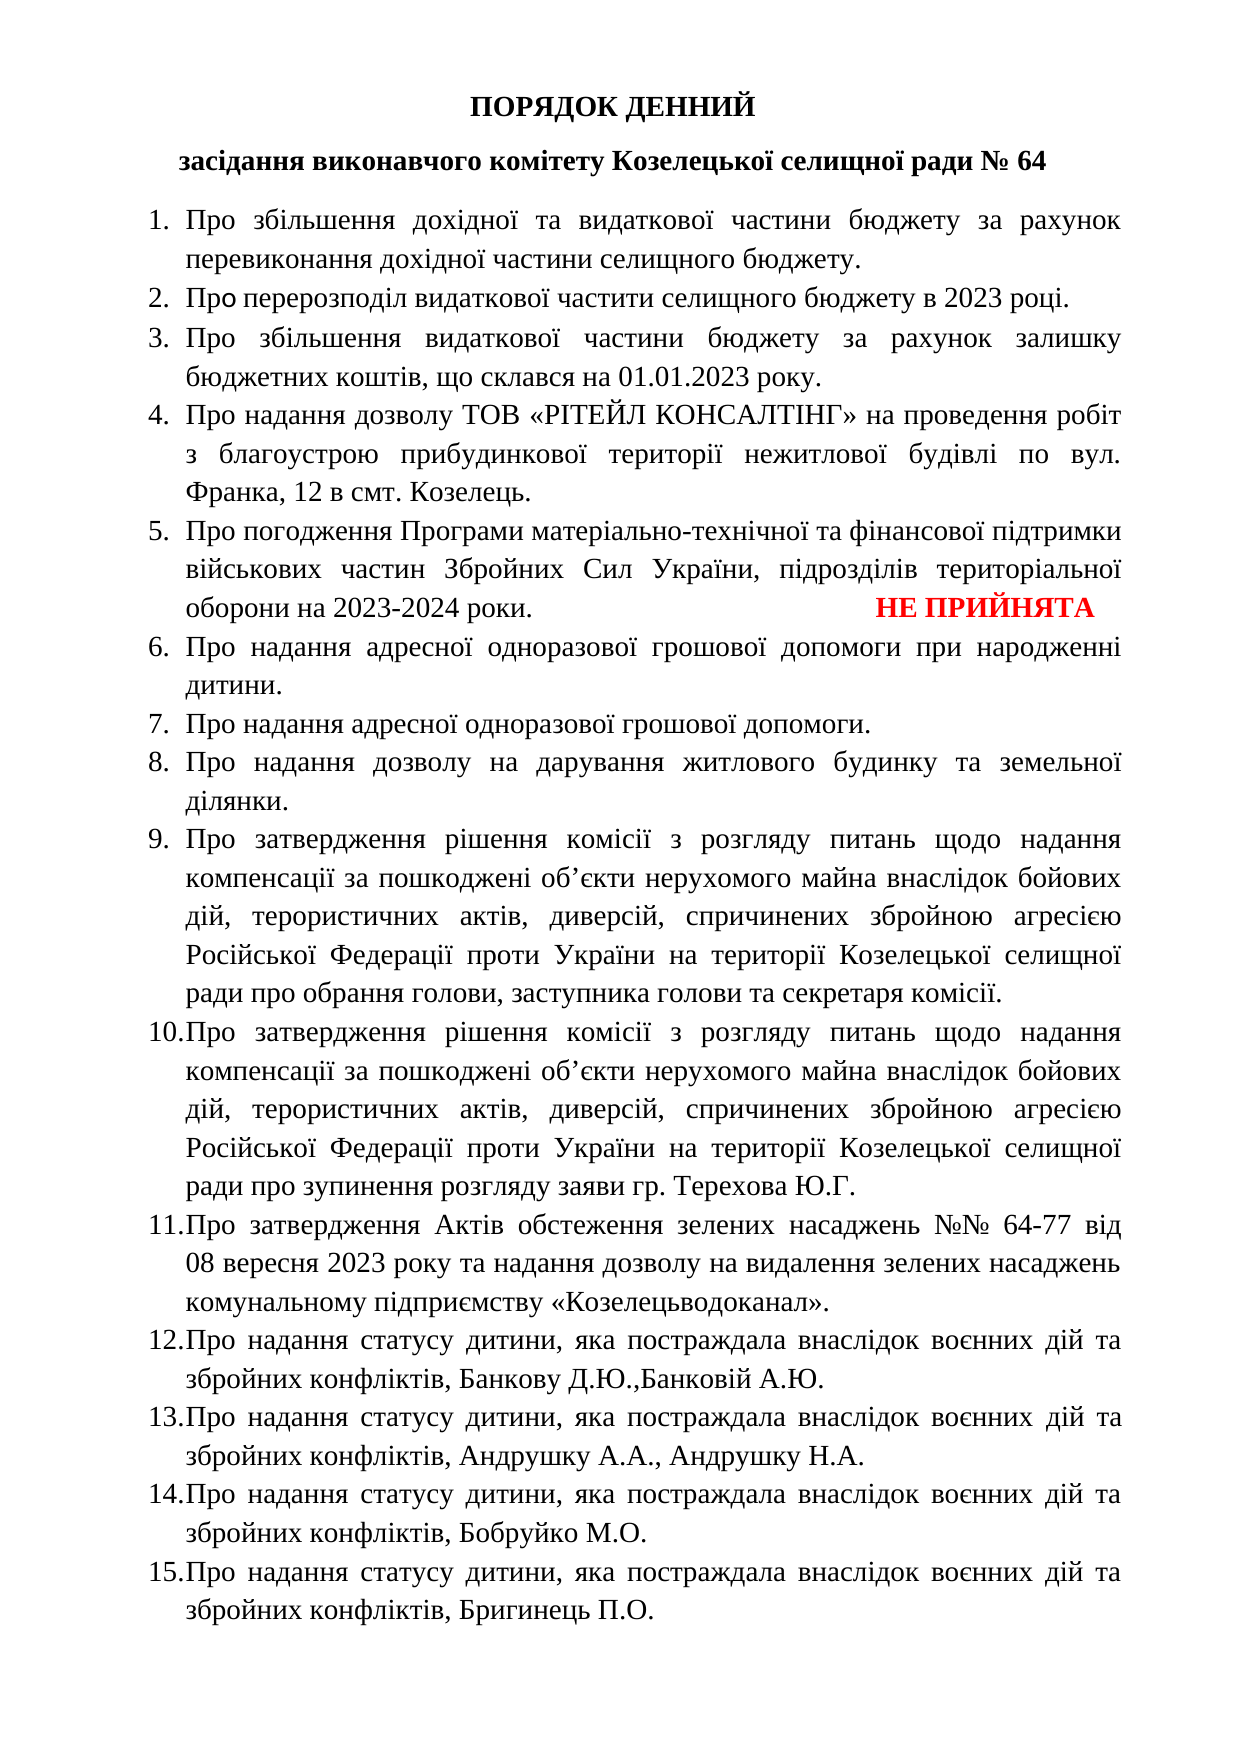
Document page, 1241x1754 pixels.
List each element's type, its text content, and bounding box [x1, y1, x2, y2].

list Про перерозподіл видаткової частити селищного бюджету в 2023 році. [148, 279, 1122, 315]
text ПОРЯДОК ДЕННИЙ [103, 89, 1122, 122]
list Про погодження Програми матеріально-технічної та фінансової підтримки військових частин Збройних Сил України, підрозділів територіальної оборони на 2023-2024 роки. НЕ ПРИЙНЯТА [148, 513, 1122, 624]
list Про надання адресної одноразової грошової допомоги при народженні дитини. [148, 629, 1122, 701]
list Про надання статусу дитини, яка постраждала внаслідок воєнних дій та збройних конфліктів, Бригинець П.О. [148, 1554, 1122, 1626]
list Про надання статусу дитини, яка постраждала внаслідок воєнних дій та збройних конфліктів, Андрушку А.А., Андрушку Н.А. [148, 1399, 1122, 1472]
list Про збільшення дохідної та видаткової частини бюджету за рахунок перевиконання дохідної частини селищного бюджету. [148, 202, 1122, 274]
list Про затвердження Актів обстеження зелених насаджень №№ 64-77 від 08 вересня 2023 року та надання дозволу на видалення зелених насаджень комунальному підприємству «Козелецьводоканал». [148, 1207, 1122, 1317]
list Про затвердження рішення комісії з розгляду питань щодо надання компенсації за пошкоджені об’єкти нерухомого майна внаслідок бойових дій, терористичних актів, диверсій, спричинених збройною агресією Російської Федерації проти України на території Козелецької селищної ради про зупинення розгляду заяви гр. Терехова Ю.Г. [148, 1014, 1122, 1202]
list Про надання адресної одноразової грошової допомоги. [148, 706, 1122, 739]
list Про надання дозволу на дарування житлового будинку та земельної ділянки. [148, 744, 1122, 816]
list Про надання дозволу ТОВ «РІТЕЙЛ КОНСАЛТІНГ» на проведення робіт з благоустрою прибудинкової території нежитлової будівлі по вул. Франка, 12 в смт. Козелець. [148, 397, 1122, 508]
list Про затвердження рішення комісії з розгляду питань щодо надання компенсації за пошкоджені об’єкти нерухомого майна внаслідок бойових дій, терористичних актів, диверсій, спричинених збройною агресією Російської Федерації проти України на території Козелецької селищної ради про обрання голови, заступника голови та секретаря комісії. [148, 821, 1122, 1009]
text засідання виконавчого комітету Козелецької селищної ради № 64 [103, 143, 1122, 177]
list Про збільшення видаткової частини бюджету за рахунок залишку бюджетних коштів, що склався на 01.01.2023 року. [148, 320, 1122, 392]
list Про надання статусу дитини, яка постраждала внаслідок воєнних дій та збройних конфліктів, Бобруйко М.О. [148, 1477, 1122, 1549]
list Про надання статусу дитини, яка постраждала внаслідок воєнних дій та збройних конфліктів, Банкову Д.Ю.,Банковій А.Ю. [148, 1322, 1122, 1394]
